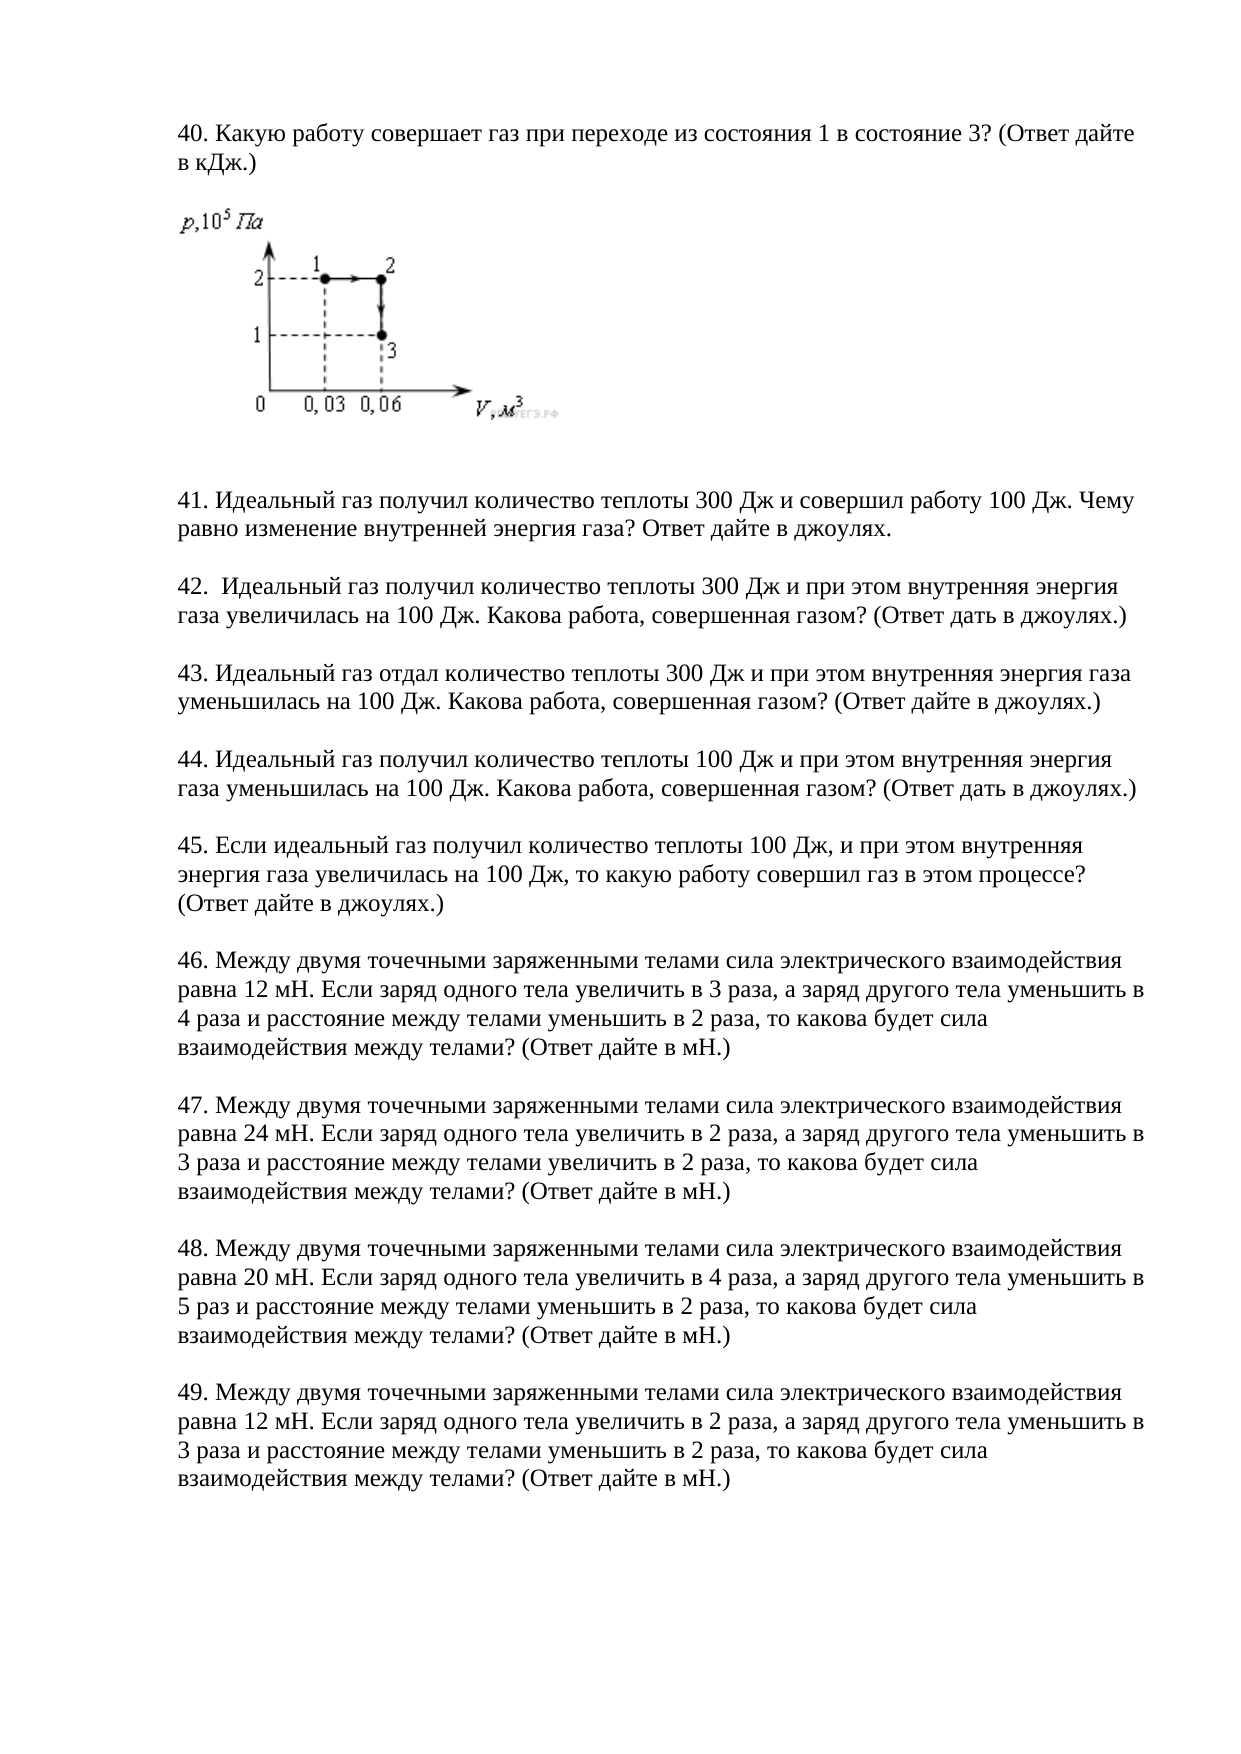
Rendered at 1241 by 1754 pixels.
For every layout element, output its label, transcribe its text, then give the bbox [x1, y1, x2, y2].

text 40. Какую работу совершает газ при переходе из состояния 1 в состояние 3? (Ответ дайте в кДж.) [177, 118, 1152, 176]
text 48. Между двумя точечными заряженными телами сила электрического взаимодействия равна 20 мН. Если заряд одного тела увеличить в 4 раза, а заряд другого тела уменьшить в 5 раз и расстояние между телами уменьшить в 2 раза, то какова будет сила взаимодействия между телами? (Ответ дайте в мН.) [177, 1233, 1152, 1348]
picture [177, 204, 565, 456]
text 46. Между двумя точечными заряженными телами сила электрического взаимодействия равна 12 мН. Если заряд одного тела увеличить в 3 раза, а заряд другого тела уменьшить в 4 раза и расстояние между телами уменьшить в 2 раза, то какова будет сила взаимодействия между телами? (Ответ дайте в мН.) [177, 946, 1152, 1061]
text 43. Идеальный газ отдал количество теплоты 300 Дж и при этом внутренняя энергия газа уменьшилась на 100 Дж. Какова работа, совершенная газом? (Ответ дайте в джоулях.) [177, 658, 1152, 715]
text 49. Между двумя точечными заряженными телами сила электрического взаимодействия равна 12 мН. Если заряд одного тела увеличить в 2 раза, а заряд другого тела уменьшить в 3 раза и расстояние между телами уменьшить в 2 раза, то какова будет сила взаимодействия между телами? (Ответ дайте в мН.) [177, 1377, 1152, 1492]
text 47. Между двумя точечными заряженными телами сила электрического взаимодействия равна 24 мН. Если заряд одного тела увеличить в 2 раза, а заряд другого тела уменьшить в 3 раза и расстояние между телами увеличить в 2 раза, то какова будет сила взаимодействия между телами? (Ответ дайте в мН.) [177, 1090, 1152, 1205]
text 45. Если идеальный газ получил количество теплоты 100 Дж, и при этом внутренняя энергия газа увеличилась на 100 Дж, то какую работу совершил газ в этом процессе? (Ответ дайте в джоулях.) [177, 830, 1152, 916]
text 44. Идеальный газ получил количество теплоты 100 Дж и при этом внутренняя энергия газа уменьшилась на 100 Дж. Какова работа, совершенная газом? (Ответ дать в джоулях.) [177, 744, 1152, 801]
text 41. Идеальный газ получил количество теплоты 300 Дж и совершил работу 100 Дж. Чему равно изменение внутренней энергия газа? Ответ дайте в джоулях. [177, 485, 1152, 542]
text 42. Идеальный газ получил количество теплоты 300 Дж и при этом внутренняя энергия газа увеличилась на 100 Дж. Какова работа, совершенная газом? (Ответ дать в джоулях.) [177, 571, 1152, 629]
